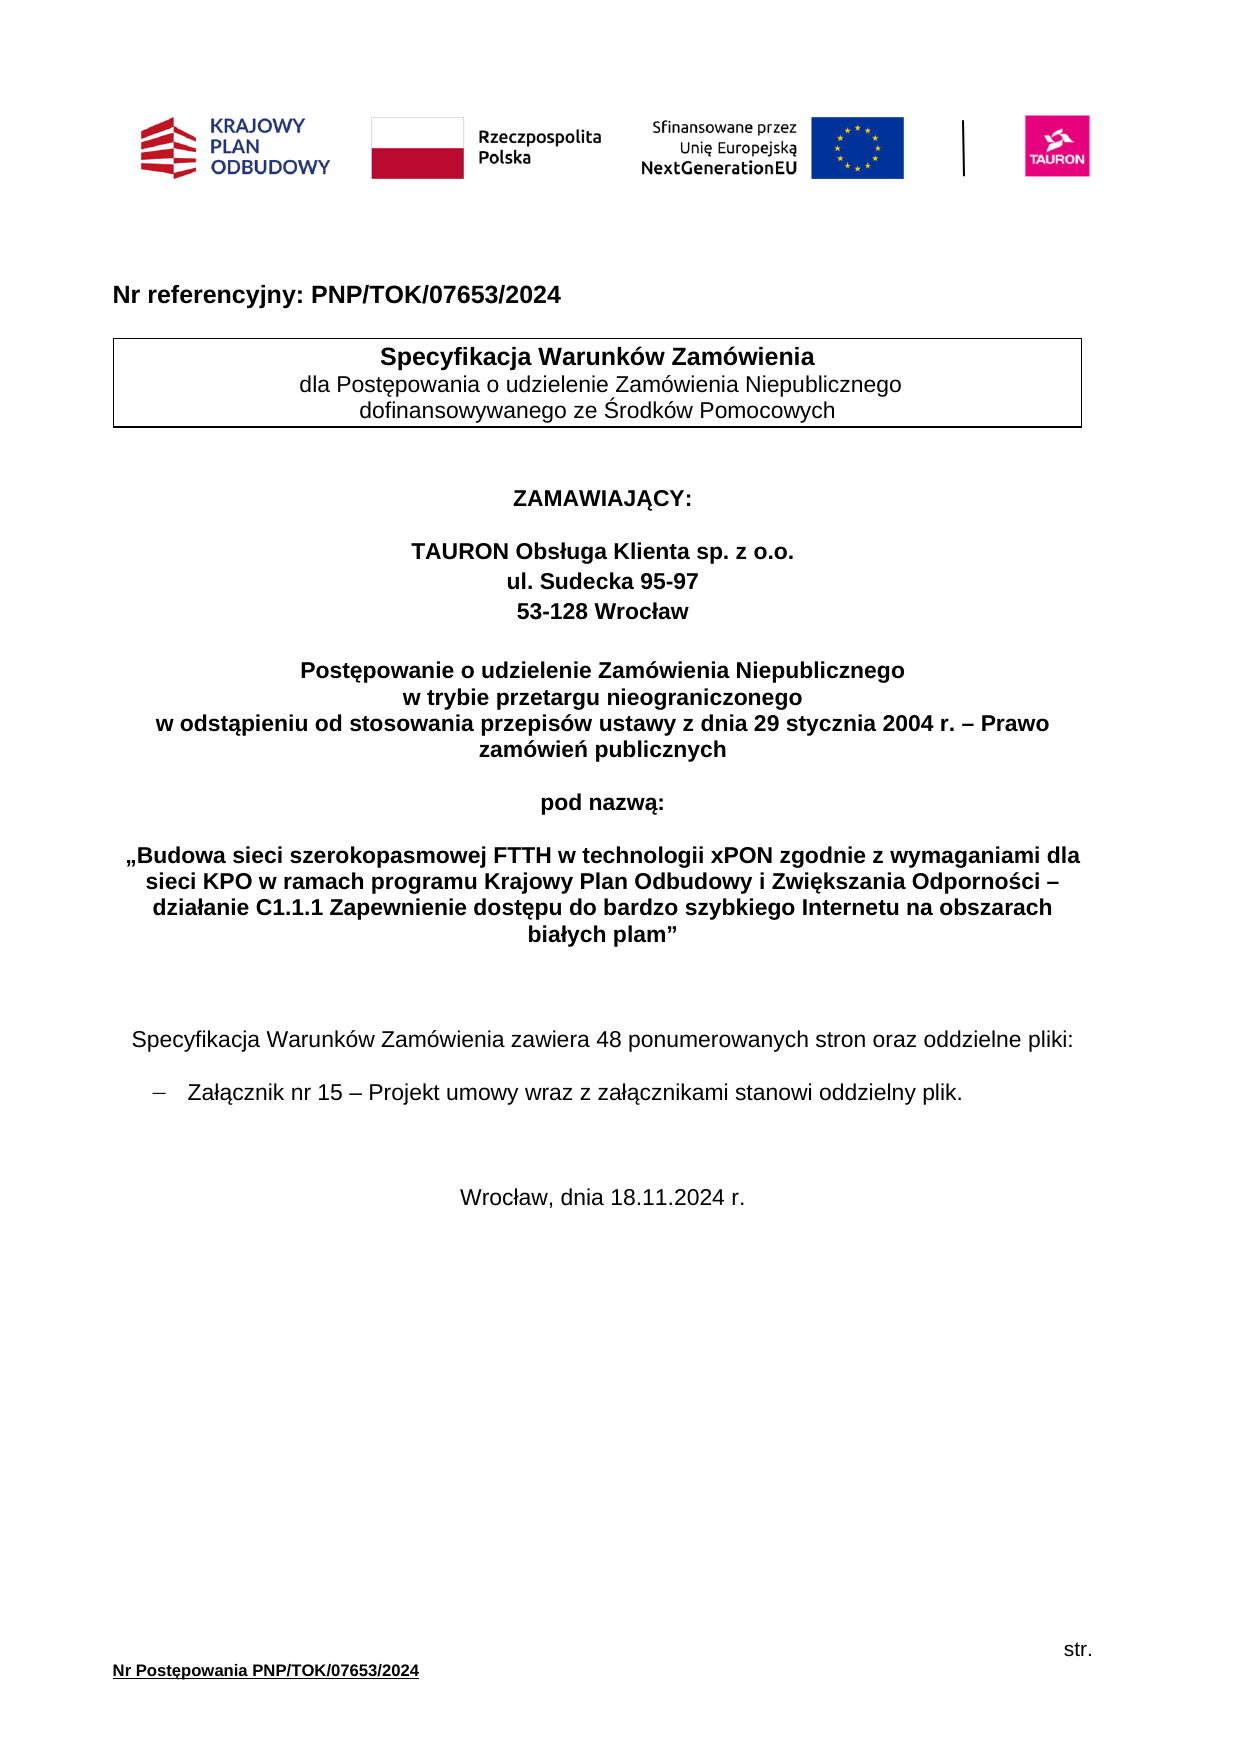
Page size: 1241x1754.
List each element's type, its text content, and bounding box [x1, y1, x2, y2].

text Wrocław, dnia 18.11.2024 r. [112, 1184, 1093, 1211]
text ul. Sudecka 95-97 [112, 568, 1093, 594]
picture [112, 73, 1125, 199]
text „Budowa sieci szerokopasmowej FTTH w technologii xPON zgodnie z wymaganiami dla sieci KPO w ramach programu Krajowy Plan Odbudowy i Zwiększania Odporności – działanie C1.1.1 Zapewnienie dostępu do bardzo szybkiego Internetu na obszarach białych plam” [112, 842, 1093, 947]
text Nr referencyjny: PNP/TOK/07653/2024 [112, 280, 1093, 309]
text Specyfikacja Warunków Zamówienia zawiera 48 ponumerowanych stron oraz oddzielne pliki: [112, 1026, 1093, 1052]
text w odstąpieniu od stosowania przepisów ustawy z dnia 29 stycznia 2004 r. – Prawo zamówień publicznych [112, 710, 1093, 762]
text Postępowanie o udzielenie Zamówienia Niepublicznego [112, 657, 1093, 683]
table_header Specyfikacja Warunków Zamówienia dla Postępowania o udzielenie Zamówienia Niepublicznego dofinansowywanego ze Środków Pomocowych [114, 339, 1081, 426]
text ZAMAWIAJĄCY: [112, 485, 1093, 511]
text 53-128 Wrocław [112, 598, 1093, 624]
text w trybie przetargu nieograniczonego [112, 683, 1093, 710]
list Załącznik nr 15 – Projekt umowy wraz z załącznikami stanowi oddzielny plik. [150, 1079, 1093, 1105]
text pod nazwą: [112, 789, 1093, 815]
text TAURON Obsługa Klienta sp. z o.o. [112, 538, 1093, 564]
